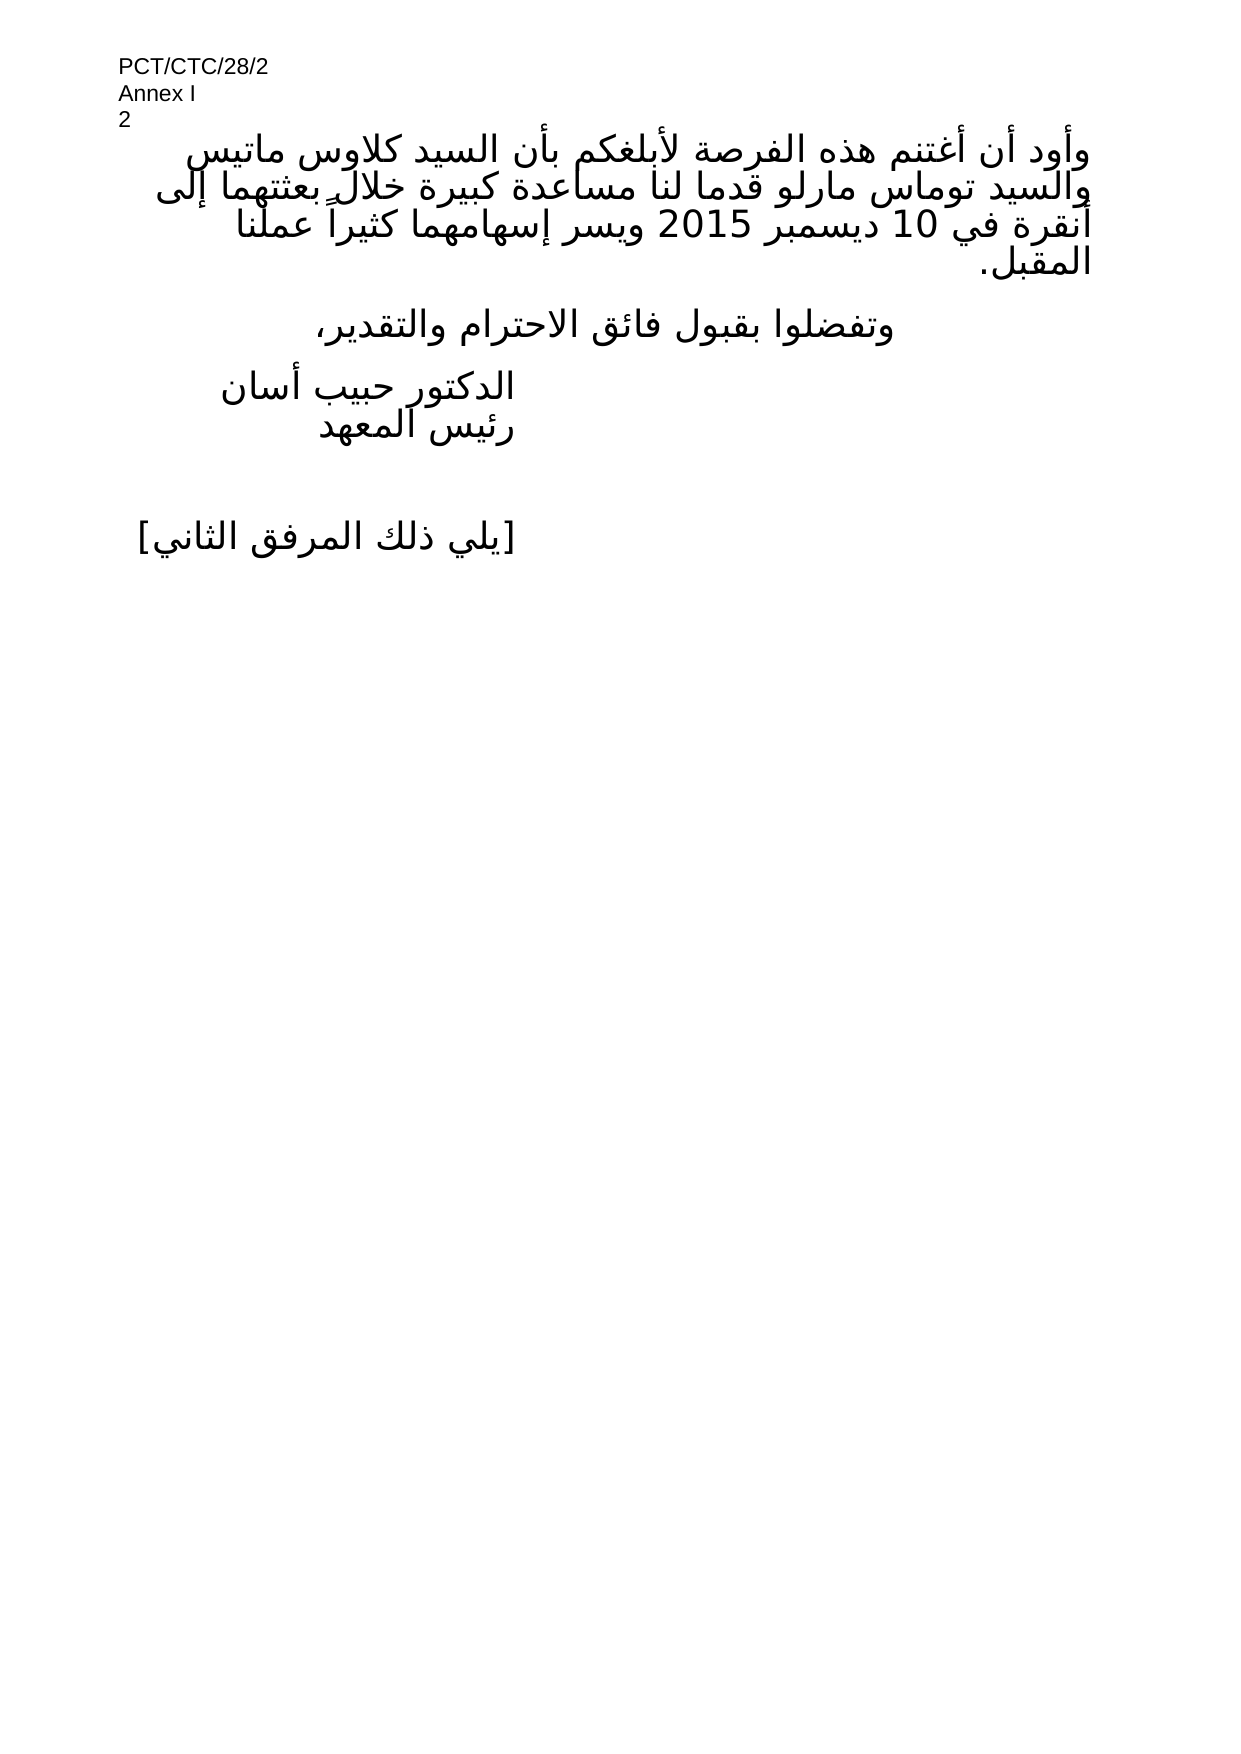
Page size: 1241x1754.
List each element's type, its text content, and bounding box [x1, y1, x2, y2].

text [يلي ذلك المرفق الثاني] [118, 520, 346, 557]
text وتفضلوا بقبول فائق الاحترام والتقدير، [118, 307, 1092, 345]
text الدكتور حبيب أسان [118, 370, 516, 407]
text رئيس المعهد [118, 407, 516, 445]
text وأود أن أغتنم هذه الفرصة لأبلغكم بأن السيد كلاوس ماتيس والسيد توماس مارلو قدما لنا مساعدة كبيرة خلال بعثتهما إلى أنقرة في 10 ديسمبر 2015 ويسر إسهامهما كثيراً عملنا المقبل. [118, 132, 1092, 282]
text [يلي ذلك المرفق الثاني] [306, 520, 516, 557]
